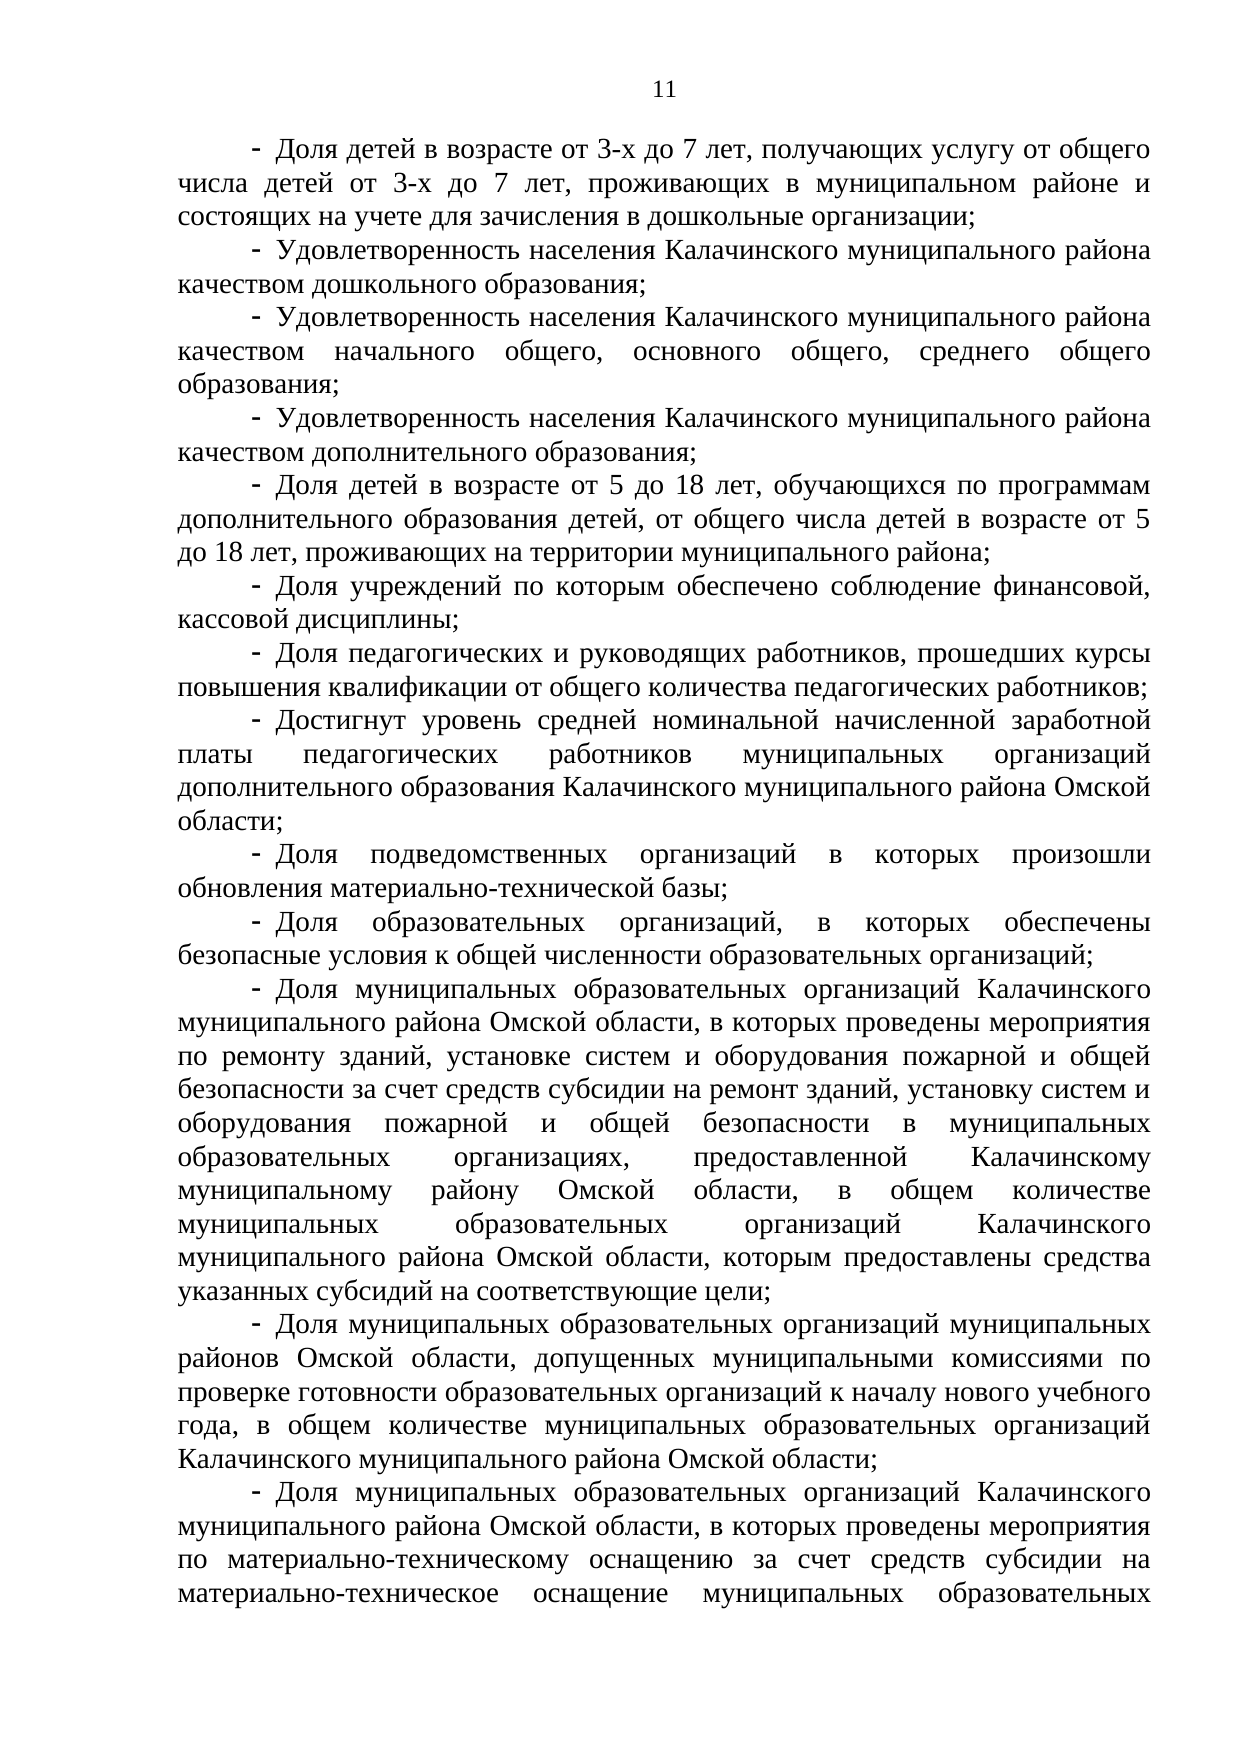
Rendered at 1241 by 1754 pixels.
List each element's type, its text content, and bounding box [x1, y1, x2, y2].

list Доля подведомственных организаций в которых произошли обновления материально-технической базы; [177, 837, 1152, 904]
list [177, 1474, 1152, 1608]
list Доля детей в возрасте от 5 до 18 лет, обучающихся по программам дополнительного образования детей, от общего числа детей в возрасте от 5 до 18 лет, проживающих на территории муниципального района; [177, 467, 1152, 568]
list Достигнут уровень средней номинальной начисленной заработной платы педагогических работников муниципальных организаций дополнительного образования Калачинского муниципального района Омской области; [177, 702, 1152, 837]
list Удовлетворенность населения Калачинского муниципального района качеством дошкольного образования; [177, 232, 1152, 299]
list Доля образовательных организаций, в которых обеспечены безопасные условия к общей численности образовательных организаций; [177, 904, 1152, 971]
list Доля учреждений по которым обеспечено соблюдение финансовой, кассовой дисциплины; [177, 568, 1152, 635]
list Доля муниципальных образовательных организаций Калачинского муниципального района Омской области, в которых проведены мероприятия по ремонту зданий, установке систем и оборудования пожарной и общей безопасности за счет средств субсидии на ремонт зданий, установку систем и оборудования пожарной и общей безопасности в муниципальных образовательных организациях, предоставленной Калачинскому муниципальному району Омской области, в общем количестве муниципальных образовательных организаций Калачинского муниципального района Омской области, которым предоставлены средства указанных субсидий на соответствующие цели; [177, 971, 1152, 1306]
list Удовлетворенность населения Калачинского муниципального района качеством дополнительного образования; [177, 400, 1152, 467]
list Доля педагогических и руководящих работников, прошедших курсы повышения квалификации от общего количества педагогических работников; [177, 635, 1152, 702]
list Доля детей в возрасте от 3-х до 7 лет, получающих услугу от общего числа детей от 3-х до 7 лет, проживающих в муниципальном районе и состоящих на учете для зачисления в дошкольные организации; [177, 131, 1152, 232]
list Доля муниципальных образовательных организаций муниципальных районов Омской области, допущенных муниципальными комиссиями по проверке готовности образовательных организаций к началу нового учебного года, в общем количестве муниципальных образовательных организаций Калачинского муниципального района Омской области; [177, 1306, 1152, 1474]
list Удовлетворенность населения Калачинского муниципального района качеством начального общего, основного общего, среднего общего образования; [177, 299, 1152, 400]
